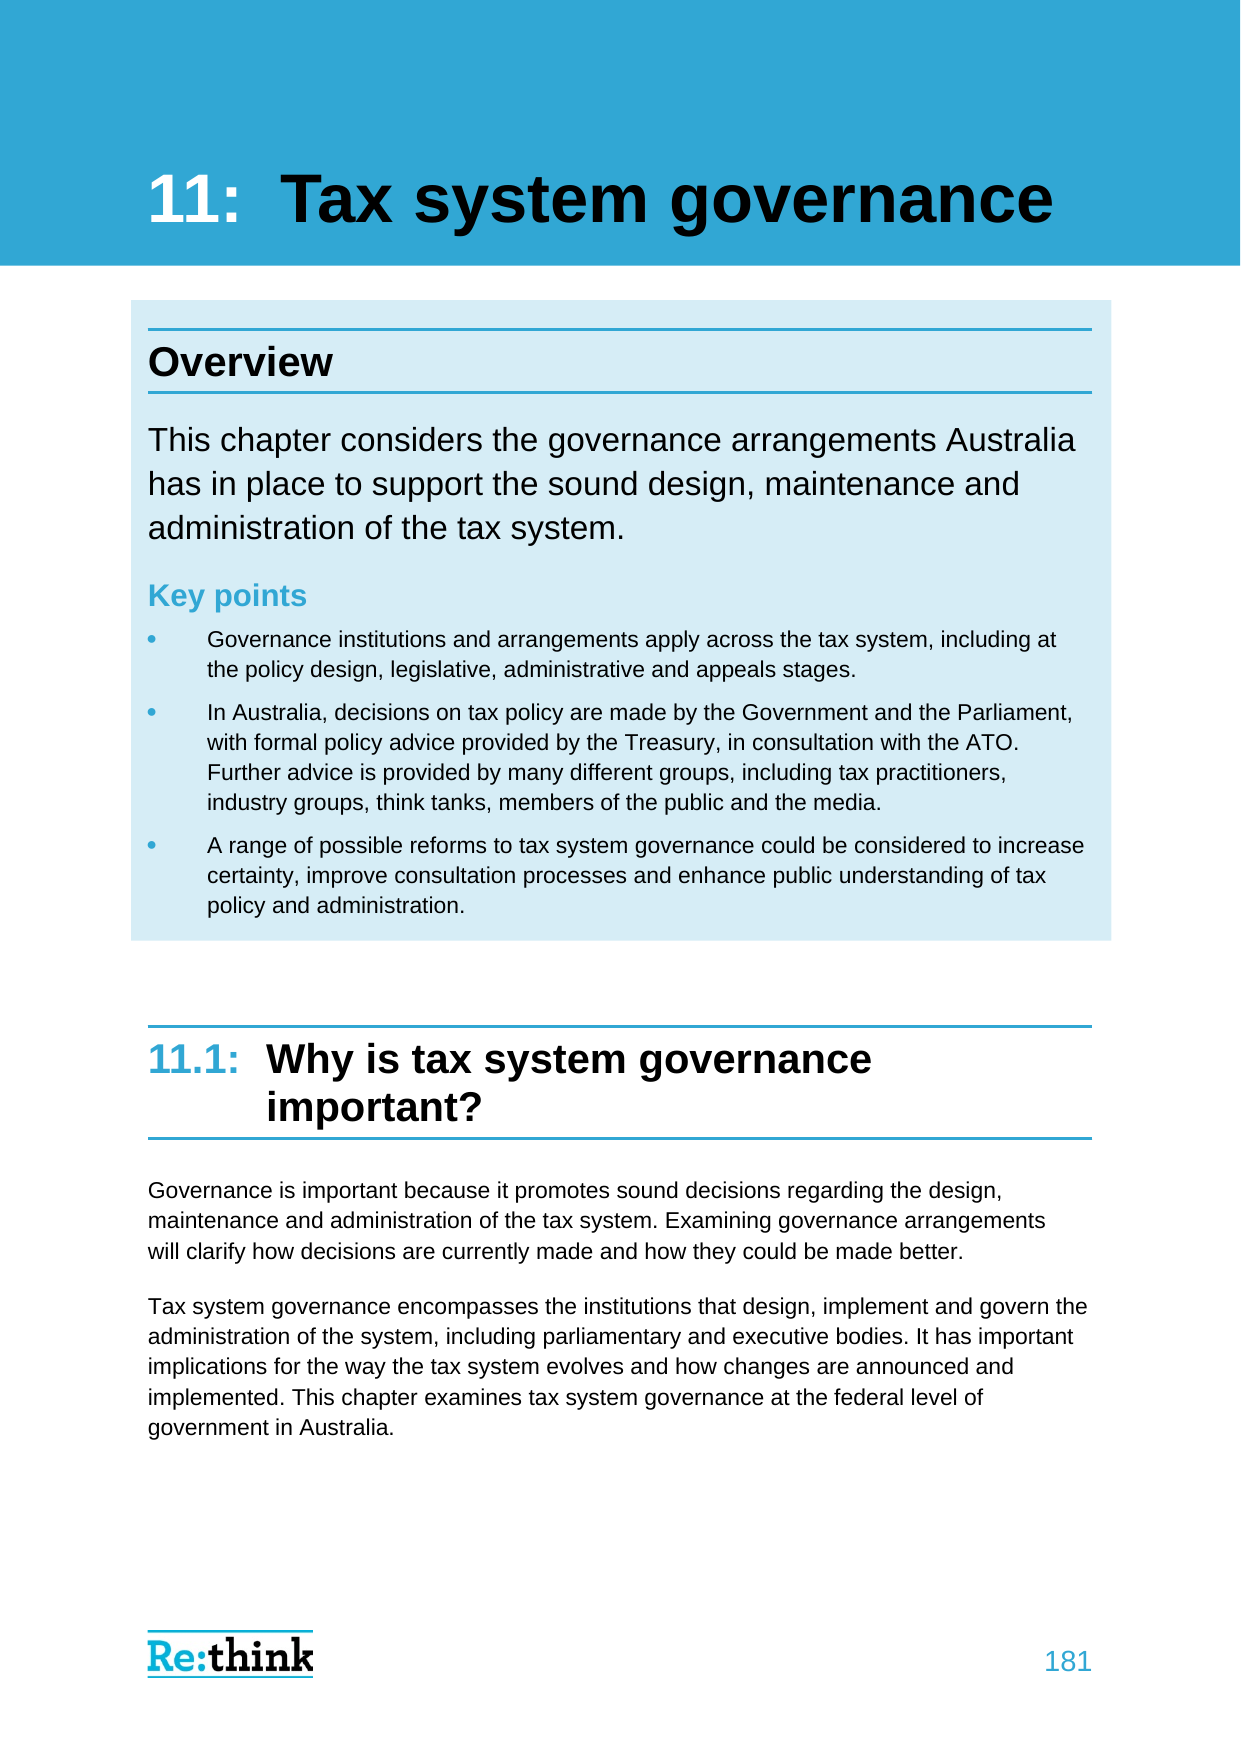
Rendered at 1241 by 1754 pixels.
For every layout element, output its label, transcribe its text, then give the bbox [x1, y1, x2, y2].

text Governance is important because it promotes sound decisions regarding the design, maintenance and administration of the tax system. Examining governance arrangements will clarify how decisions are currently made and how they could be made better. [148, 1177, 1092, 1264]
subtitle Overview [148, 331, 1092, 391]
text This chapter considers the governance arrangements Australia has in place to support the sound design, maintenance and administration of the tax system. [148, 419, 1092, 546]
subtitle Tax system governance [148, 173, 1092, 235]
subtitle Why is tax system governance important? [148, 1028, 1092, 1137]
text In Australia, decisions on tax policy are made by the Government and the Parliament, with formal policy advice provided by the Treasury, in consultation with the ATO. Further advice is provided by many different groups, including tax practitioners, industry groups, think tanks, members of the public and the media. [148, 698, 1092, 815]
text A range of possible reforms to tax system governance could be considered to increase certainty, improve consultation processes and enhance public understanding of tax policy and administration. [148, 832, 1092, 918]
text Governance institutions and arrangements apply across the tax system, including at the policy design, legislative, administrative and appeals stages. [148, 626, 1092, 682]
subtitle Key points [148, 577, 1092, 613]
picture [154, 1645, 165, 1655]
picture [147, 1630, 313, 1676]
text Tax system governance encompasses the institutions that design, implement and govern the administration of the system, including parliamentary and executive bodies. It has important implications for the way the tax system evolves and how changes are announced and implemented. This chapter examines tax system governance at the federal level of government in Australia. [148, 1293, 1092, 1440]
